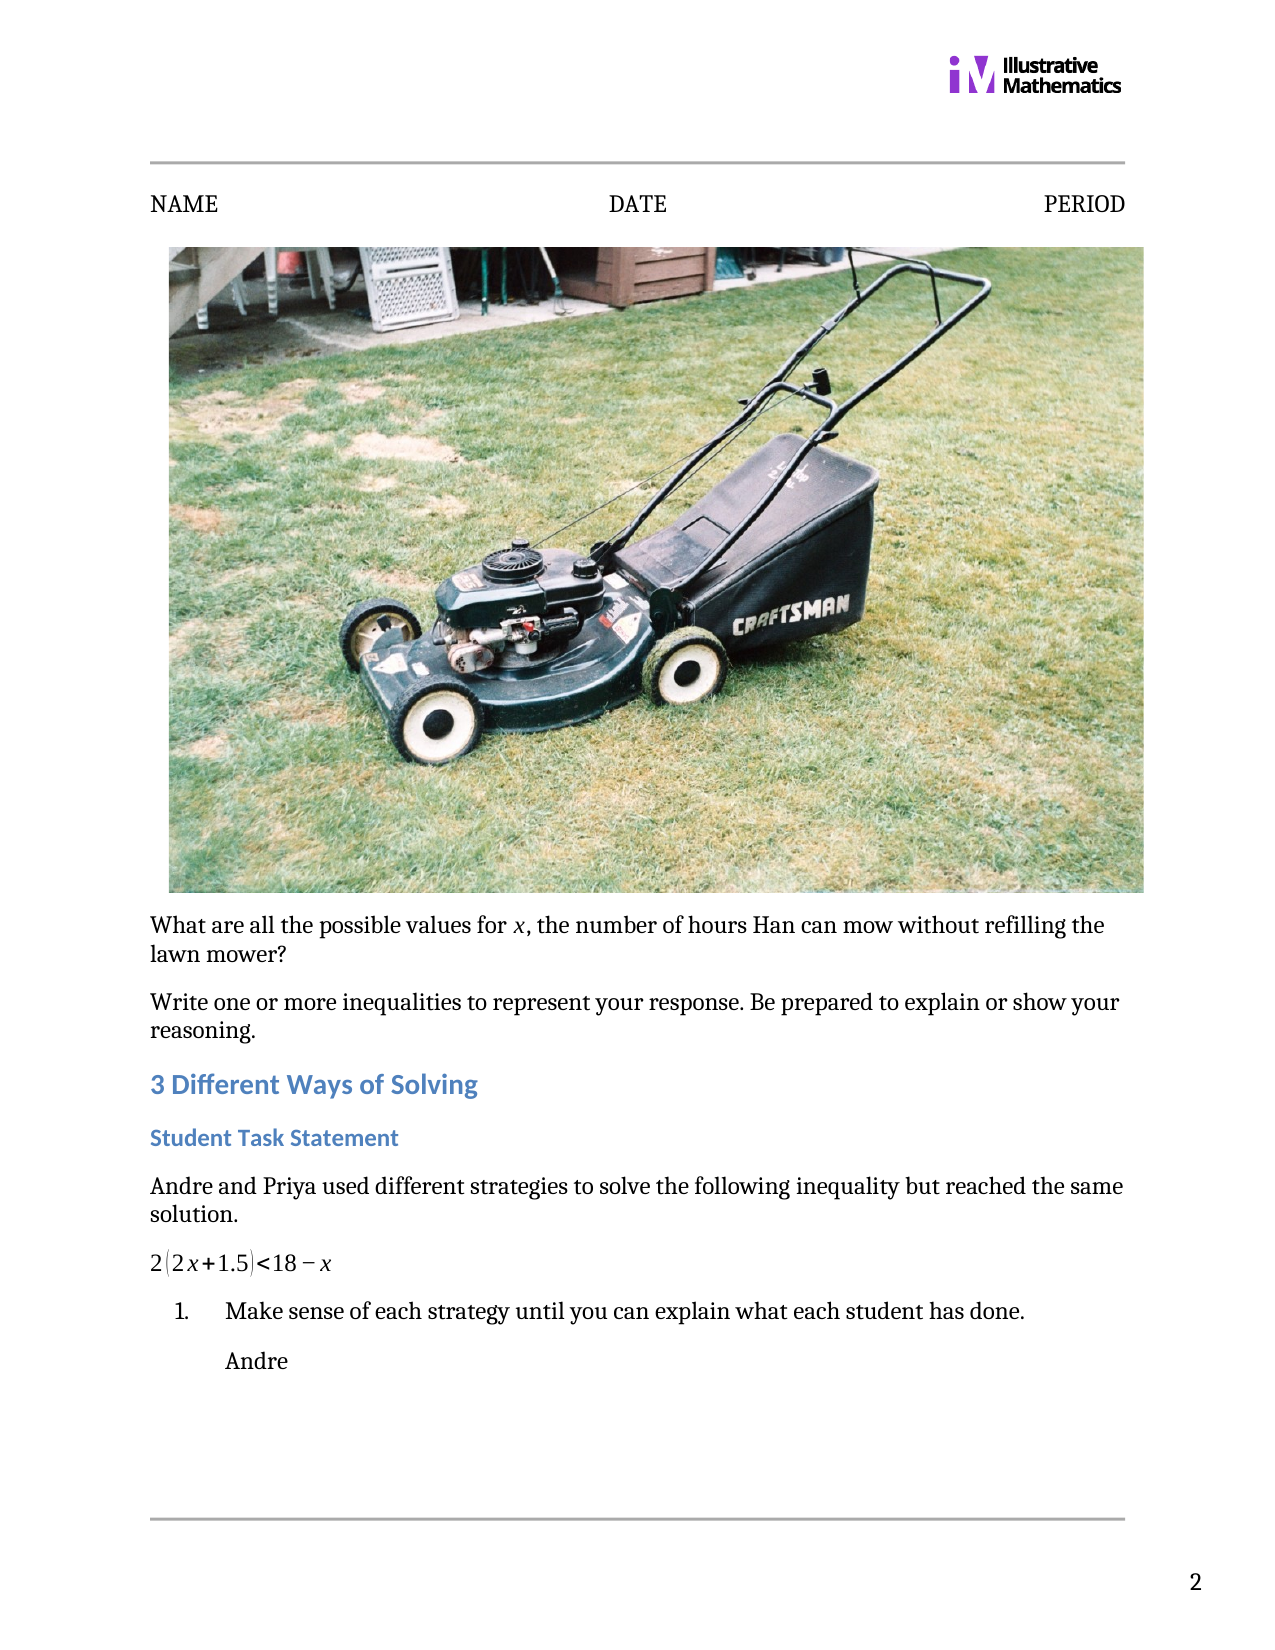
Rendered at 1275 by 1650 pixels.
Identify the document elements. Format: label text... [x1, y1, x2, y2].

picture [168, 247, 1144, 893]
list Andre [175, 1347, 1125, 1376]
subtitle 3 Different Ways of Solving [150, 1066, 1125, 1102]
picture [949, 55, 1121, 93]
subtitle Student Task Statement [150, 1122, 1125, 1153]
text What are all the possible values for , the number of hours Han can mow without refilling the lawn mower? [150, 911, 1125, 969]
list Make sense of each strategy until you can explain what each student has done. [175, 1297, 1125, 1326]
text Andre and Priya used different strategies to solve the following inequality but reached the same solution. [150, 1172, 1125, 1229]
text Write one or more inequalities to represent your response. Be prepared to explain or show your reasoning. [150, 988, 1125, 1045]
